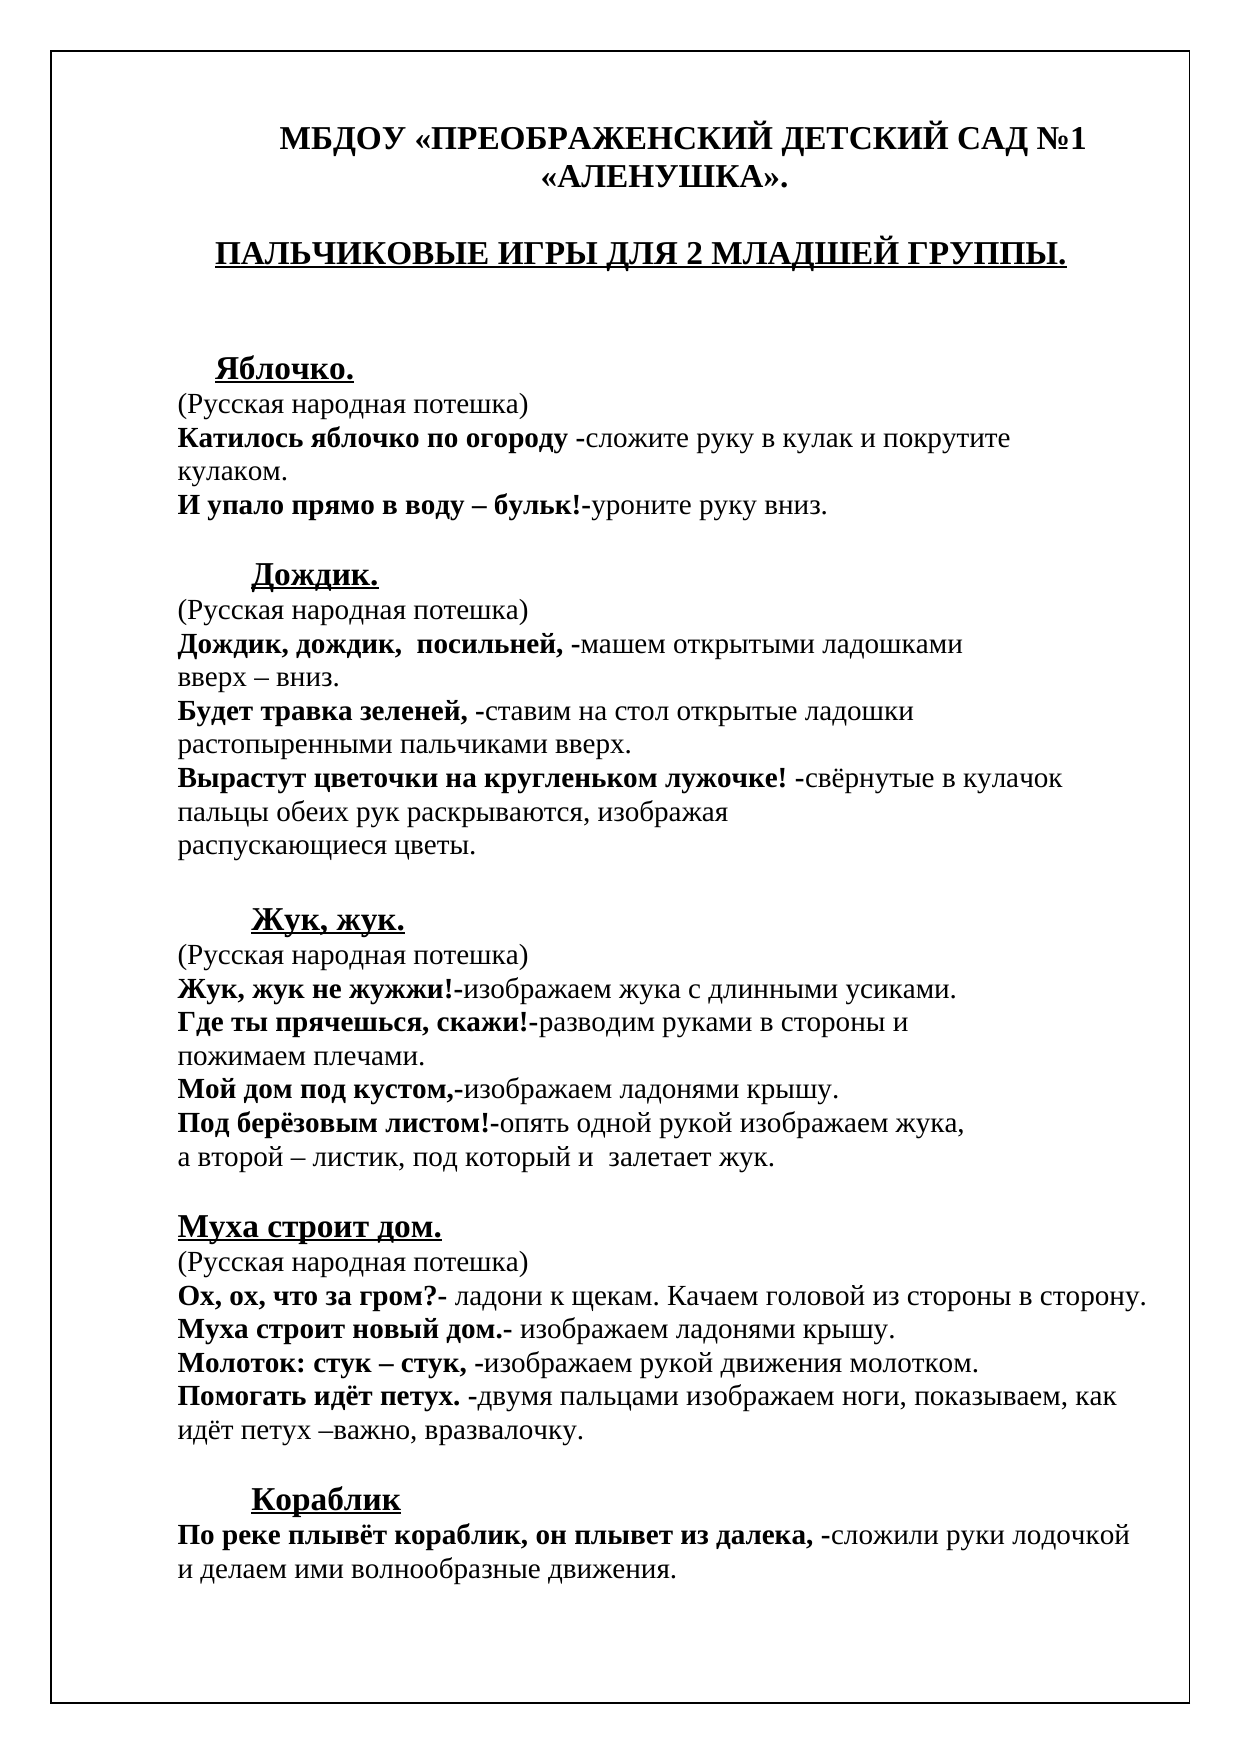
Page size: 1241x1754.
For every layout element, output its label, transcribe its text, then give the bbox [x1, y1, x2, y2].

text По реке плывёт кораблик, он плывет из далека, -сложили руки лодочкой и делаем ими волнообразные движения. [177, 1517, 1152, 1584]
text (Русская народная потешка) [177, 592, 1152, 626]
text пожимаем плечами. [177, 1038, 1152, 1072]
text И упало прямо в воду – бульк!-уроните руку вниз. [177, 487, 1152, 521]
text а второй – листик, под который и залетает жук. [177, 1139, 1152, 1172]
text Муха строит дом. [177, 1206, 1152, 1244]
text Муха строит новый дом.- изображаем ладонями крышу. [177, 1311, 1152, 1345]
text Будет травка зеленей, -ставим на стол открытые ладошки [177, 693, 1152, 727]
text МБДОУ «ПРЕОБРАЖЕНСКИЙ ДЕТСКИЙ САД №1 «АЛЕНУШКА». [177, 118, 1152, 195]
text ПАЛЬЧИКОВЫЕ ИГРЫ ДЛЯ 2 МЛАДШЕЙ ГРУППЫ. [177, 233, 1152, 271]
text Дождик. [177, 554, 1152, 592]
text вверх – вниз. [177, 659, 1152, 693]
text Жук, жук. [177, 899, 1152, 937]
text (Русская народная потешка) [177, 1244, 1152, 1278]
text Молоток: стук – стук, -изображаем рукой движения молотком. [177, 1345, 1152, 1378]
text Помогать идёт петух. -двумя пальцами изображаем ноги, показываем, как идёт петух –важно, вразвалочку. [177, 1378, 1152, 1445]
text Под берёзовым листом!-опять одной рукой изображаем жука, [177, 1105, 1152, 1139]
text Ох, ох, что за гром?- ладони к щекам. Качаем головой из стороны в сторону. [177, 1278, 1152, 1311]
text Вырастут цветочки на кругленьком лужочке! -свёрнутые в кулачок пальцы обеих рук раскрываются, изображая распускающиеся цветы. [177, 760, 1152, 861]
text кулаком. [177, 453, 1152, 487]
text (Русская народная потешка) [177, 937, 1152, 971]
text Дождик, дождик, посильней, -машем открытыми ладошками [177, 626, 1152, 659]
text Мой дом под кустом,-изображаем ладонями крышу. [177, 1072, 1152, 1105]
text Кораблик [177, 1479, 1152, 1517]
text растопыренными пальчиками вверх. [177, 727, 1152, 760]
text Катилось яблочко по огороду -сложите руку в кулак и покрутите [177, 420, 1152, 453]
text Яблочко. [177, 348, 1152, 386]
text (Русская народная потешка) [177, 386, 1152, 420]
text Где ты прячешься, скажи!-разводим руками в стороны и [177, 1004, 1152, 1038]
text Жук, жук не жужжи!-изображаем жука с длинными усиками. [177, 971, 1152, 1004]
